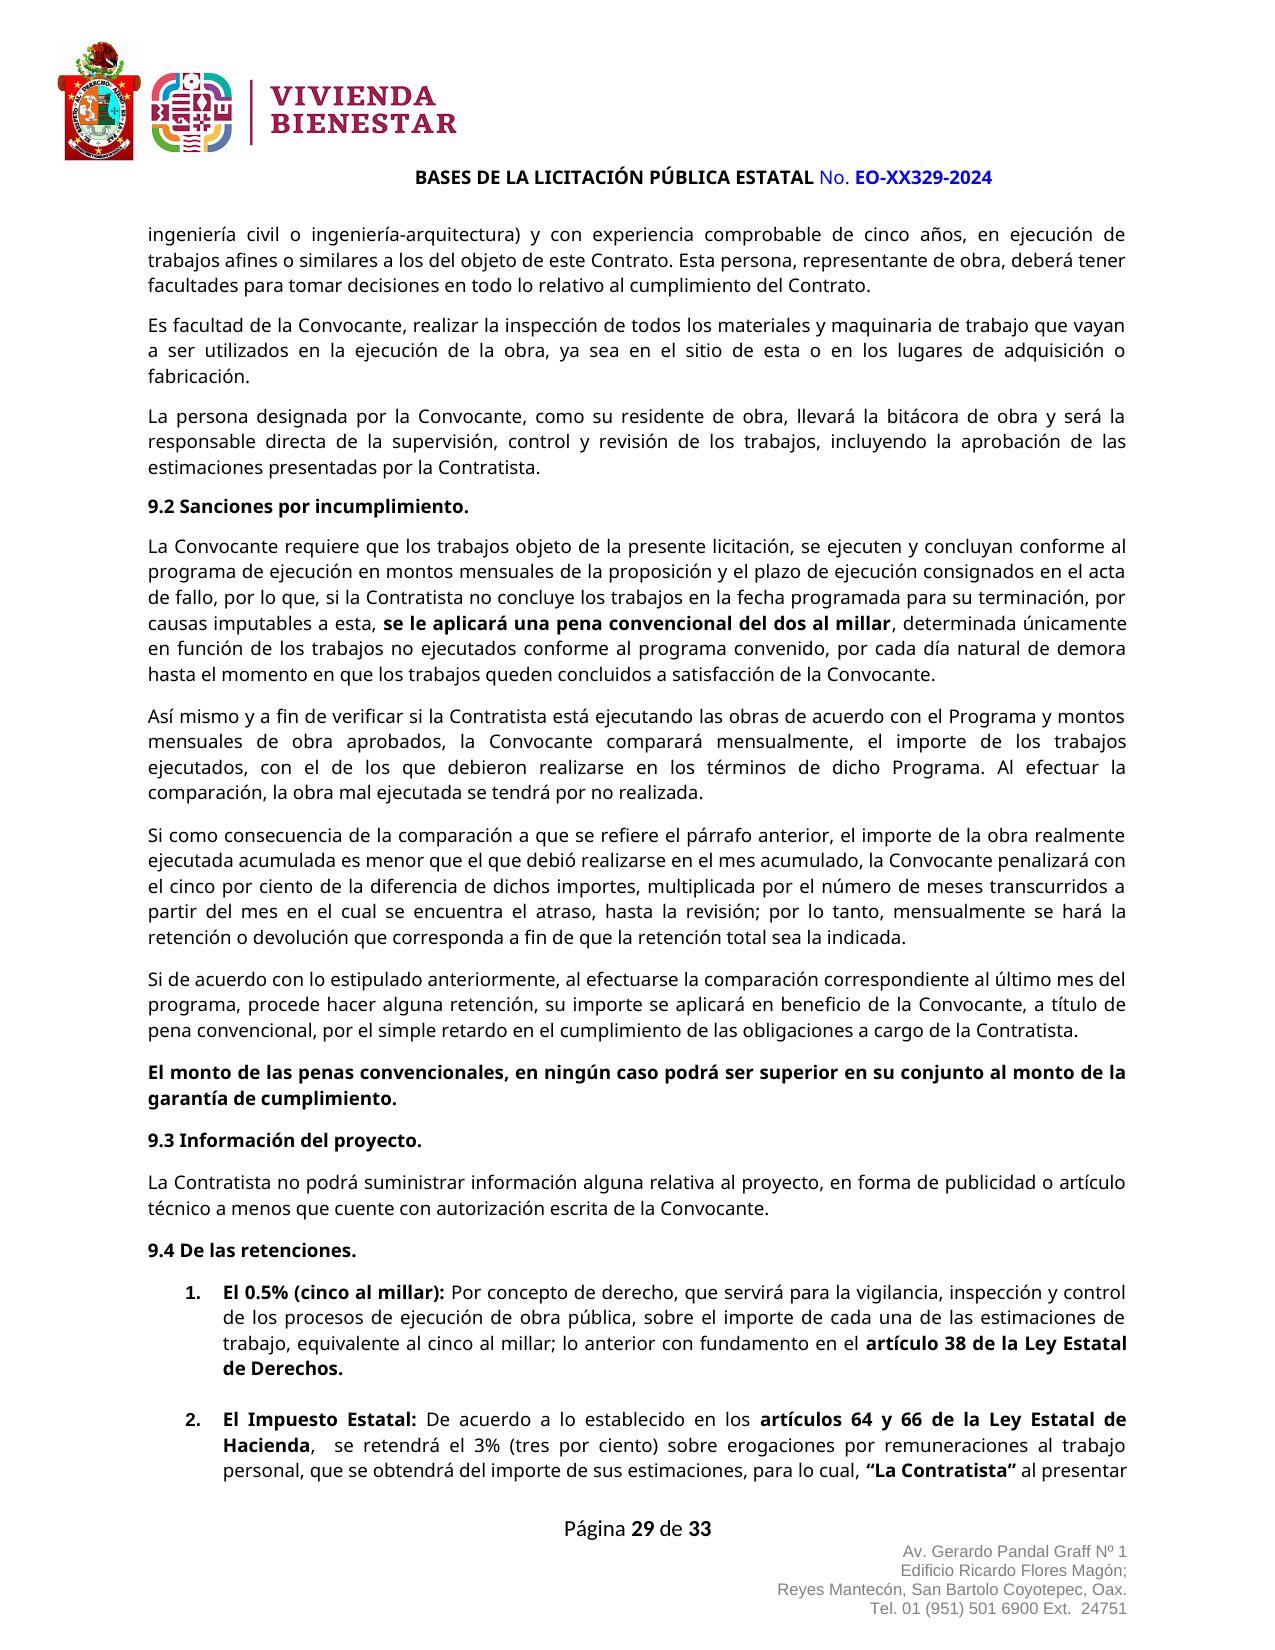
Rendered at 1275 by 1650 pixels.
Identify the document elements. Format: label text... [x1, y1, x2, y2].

text 9.3 Información del proyecto. [148, 1127, 1127, 1153]
text La Convocante requiere que los trabajos objeto de la presente licitación, se ejecuten y concluyan conforme al programa de ejecución en montos mensuales de la proposición y el plazo de ejecución consignados en el acta de fallo, por lo que, si la Contratista no concluye los trabajos en la fecha programada para su terminación, por causas imputables a esta, se le aplicará una pena convencional del dos al millar, determinada únicamente en función de los trabajos no ejecutados conforme al programa convenido, por cada día natural de demora hasta el momento en que los trabajos queden concluidos a satisfacción de la Convocante. [148, 533, 1127, 686]
text 9.2 Sanciones por incumplimiento. [148, 494, 1127, 519]
text La Contratista no podrá suministrar información alguna relativa al proyecto, en forma de publicidad o artículo técnico a menos que cuente con autorización escrita de la Convocante. [148, 1169, 1127, 1220]
list El 0.5% (cinco al millar): Por concepto de derecho, que servirá para la vigilancia, inspección y control de los procesos de ejecución de obra pública, sobre el importe de cada una de las estimaciones de trabajo, equivalente al cinco al millar; lo anterior con fundamento en el artículo 38 de la Ley Estatal de Derechos. [185, 1279, 1127, 1381]
picture [55, 41, 143, 163]
text Es facultad de la Convocante, realizar la inspección de todos los materiales y maquinaria de trabajo que vayan a ser utilizados en la ejecución de la obra, ya sea en el sitio de esta o en los lugares de adquisición o fabricación. [148, 312, 1127, 389]
text 9.4 De las retenciones. [148, 1237, 1127, 1262]
picture [147, 64, 473, 161]
text Si como consecuencia de la comparación a que se refiere el párrafo anterior, el importe de la obra realmente ejecutada acumulada es menor que el que debió realizarse en el mes acumulado, la Convocante penalizará con el cinco por ciento de la diferencia de dichos importes, multiplicada por el número de meses transcurridos a partir del mes en el cual se encuentra el atraso, hasta la revisión; por lo tanto, mensualmente se hará la retención o devolución que corresponda a fin de que la retención total sea la indicada. [148, 822, 1127, 949]
text Así mismo y a fin de verificar si la Contratista está ejecutando las obras de acuerdo con el Programa y montos mensuales de obra aprobados, la Convocante comparará mensualmente, el importe de los trabajos ejecutados, con el de los que debieron realizarse en los términos de dicho Programa. Al efectuar la comparación, la obra mal ejecutada se tendrá por no realizada. [148, 703, 1127, 805]
text La persona designada por la Convocante, como su residente de obra, llevará la bitácora de obra y será la responsable directa de la supervisión, control y revisión de los trabajos, incluyendo la aprobación de las estimaciones presentadas por la Contratista. [148, 403, 1127, 479]
text El monto de las penas convencionales, en ningún caso podrá ser superior en su conjunto al monto de la garantía de cumplimiento. [148, 1059, 1127, 1110]
text Si de acuerdo con lo estipulado anteriormente, al efectuarse la comparación correspondiente al último mes del programa, procede hacer alguna retención, su importe se aplicará en beneficio de la Convocante, a título de pena convencional, por el simple retardo en el cumplimiento de las obligaciones a cargo de la Contratista. [148, 966, 1127, 1043]
